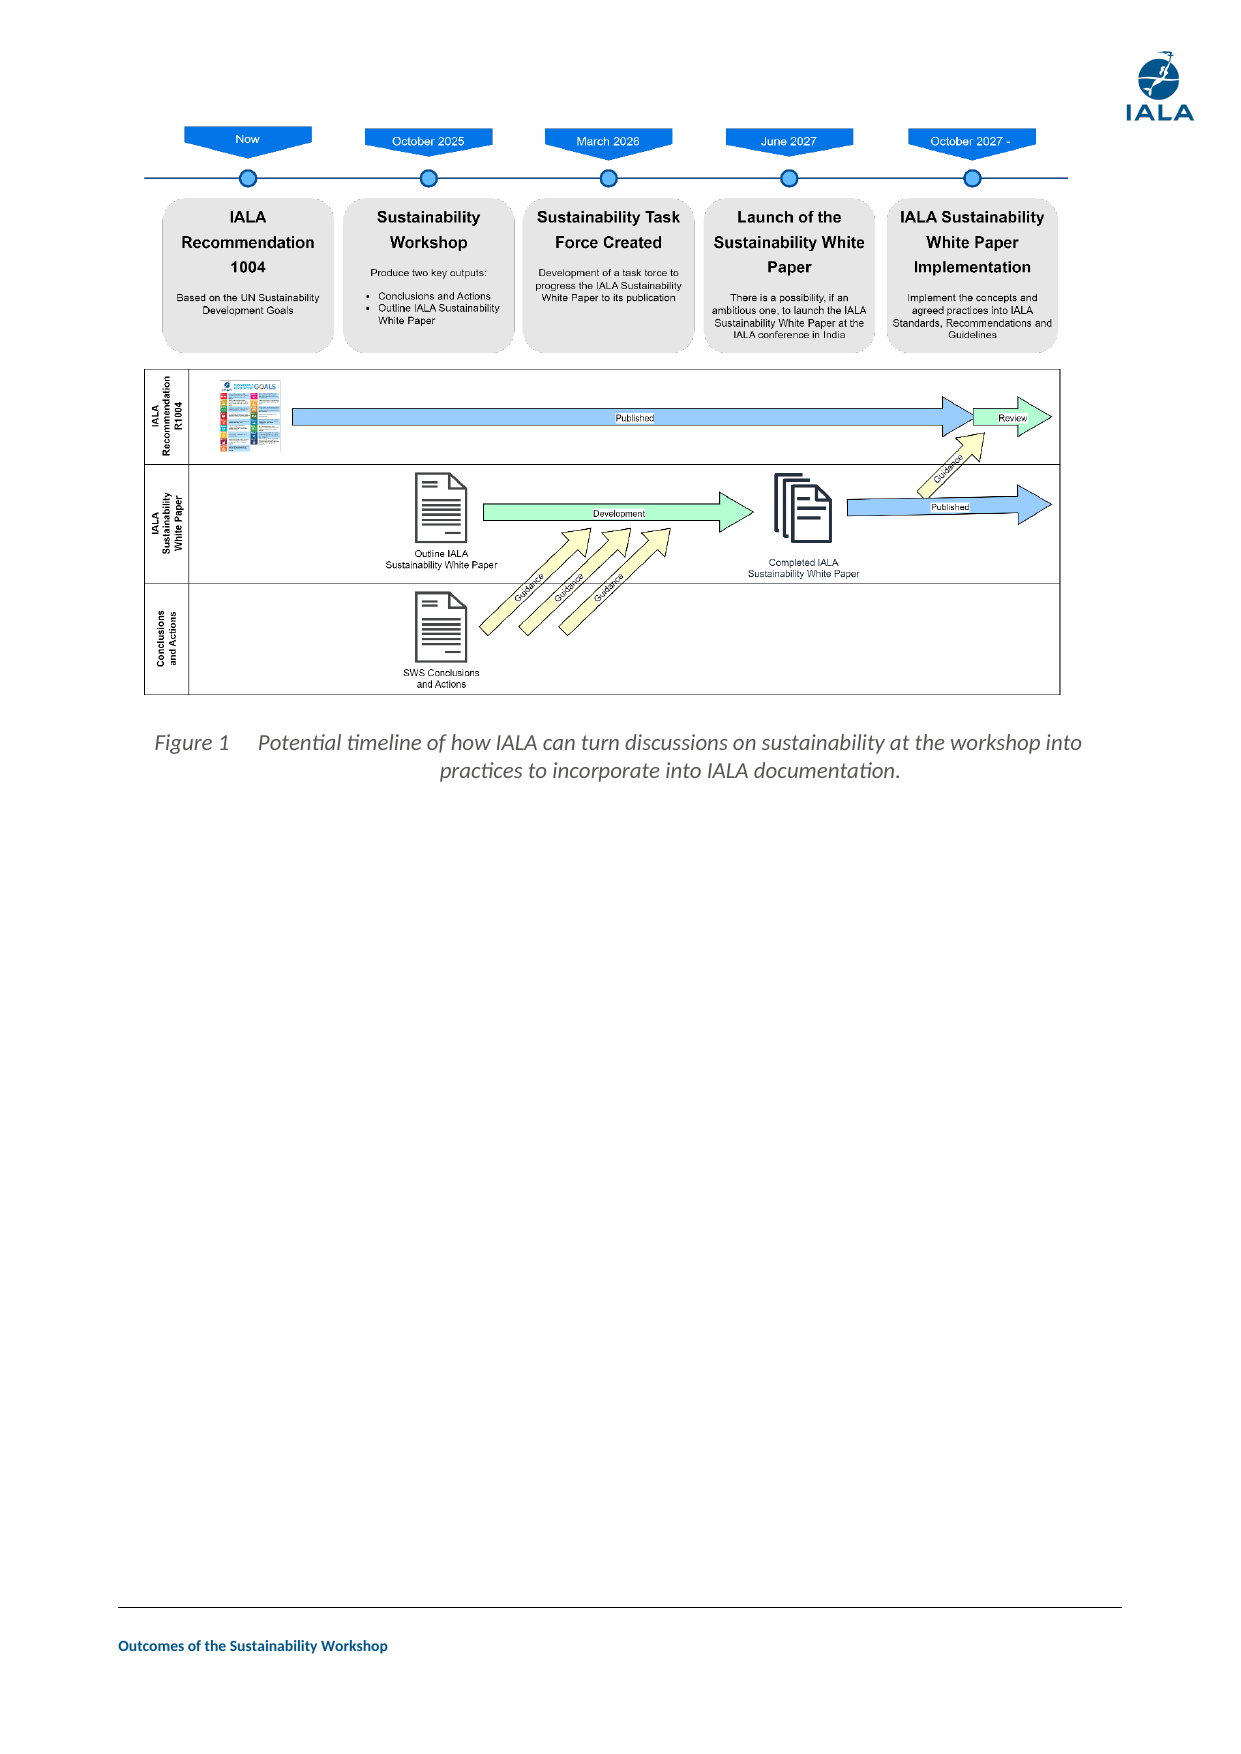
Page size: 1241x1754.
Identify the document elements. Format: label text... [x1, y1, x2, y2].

picture [1111, 43, 1206, 136]
picture [136, 118, 1075, 703]
text Potential timeline of how IALA can turn discussions on sustainability at the workshop into practices to incorporate into IALA documentation. [118, 728, 1122, 784]
